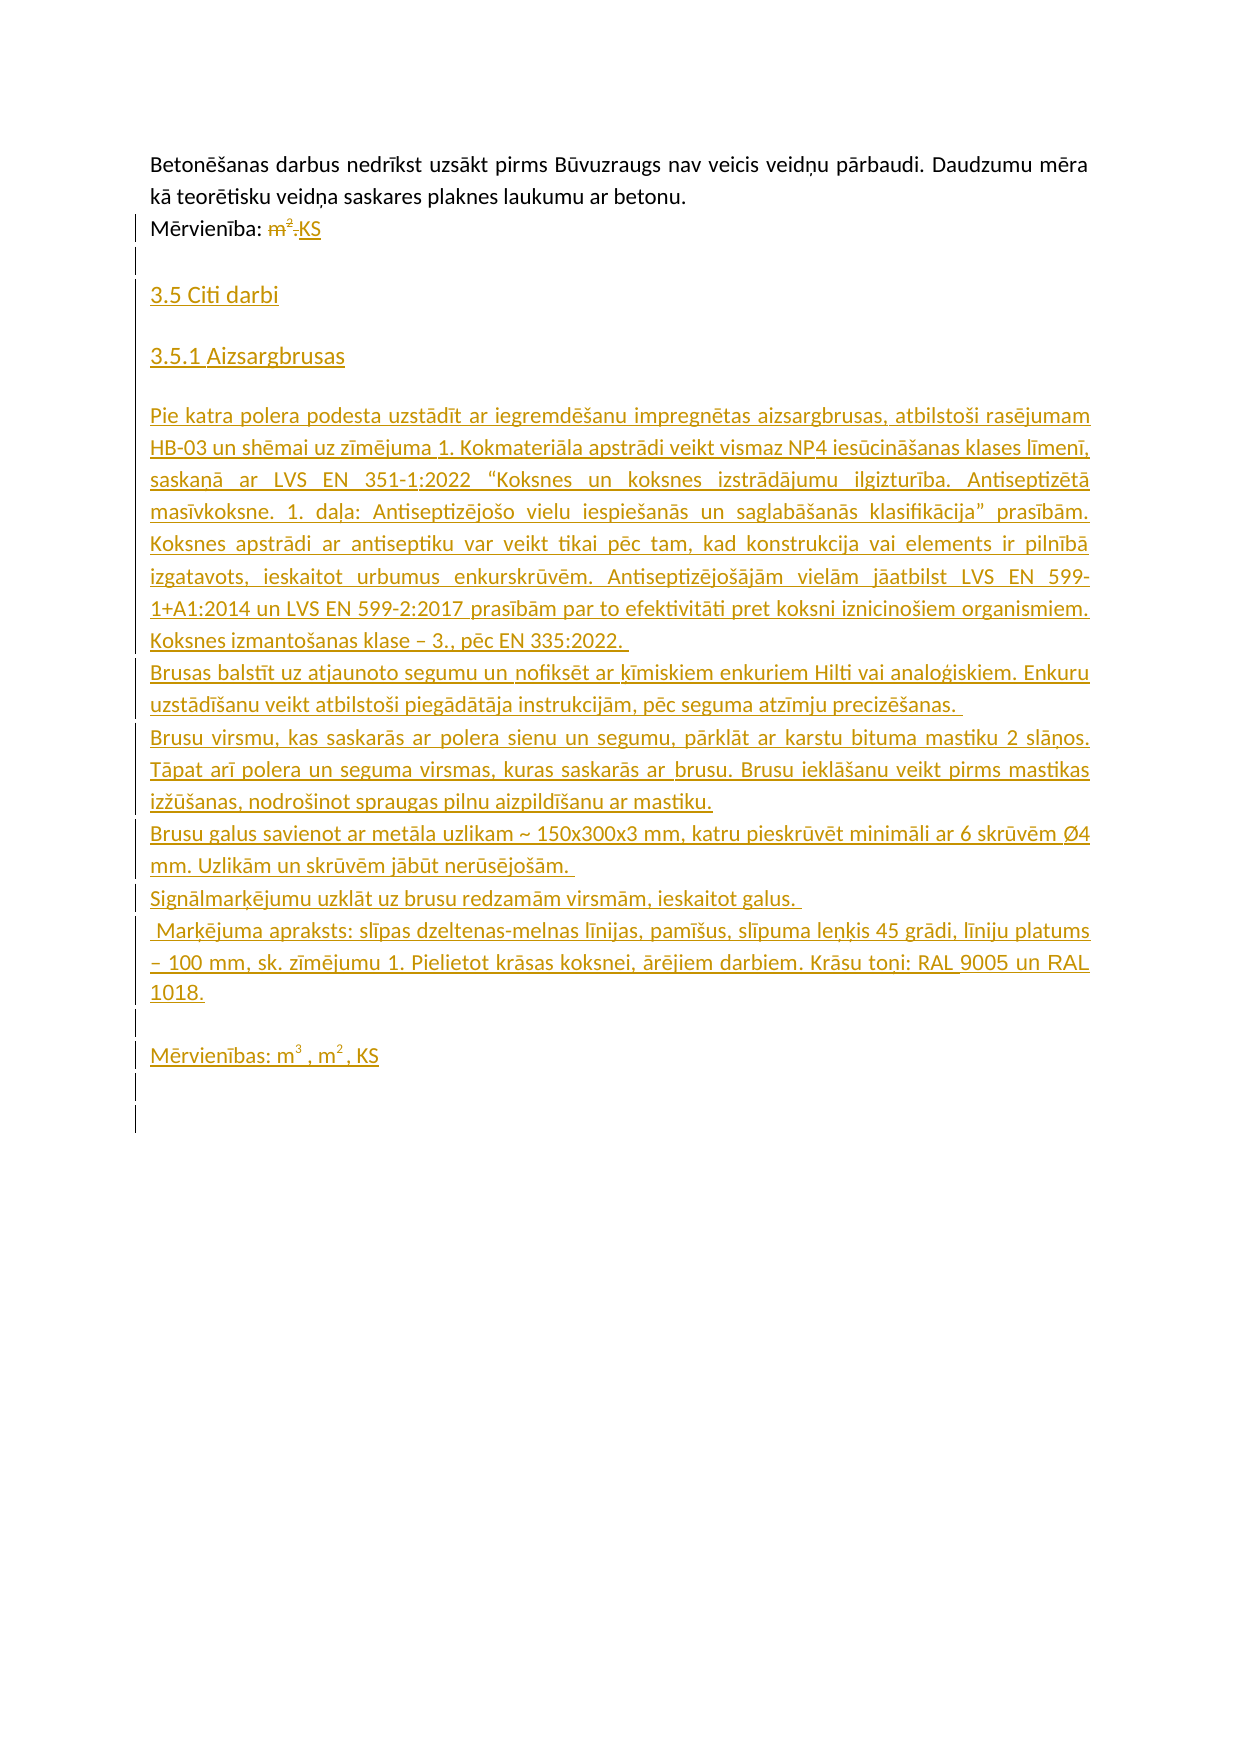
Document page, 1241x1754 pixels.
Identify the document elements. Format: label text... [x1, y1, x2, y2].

text Betonēšanas darbus nedrīkst uzsākt pirms Būvuzraugs nav veicis veidņu pārbaudi. Daudzumu mēra kā teorētisku veidņa saskares plaknes laukumu ar betonu. [150, 150, 1090, 210]
text Mērvienība: [150, 214, 1090, 242]
